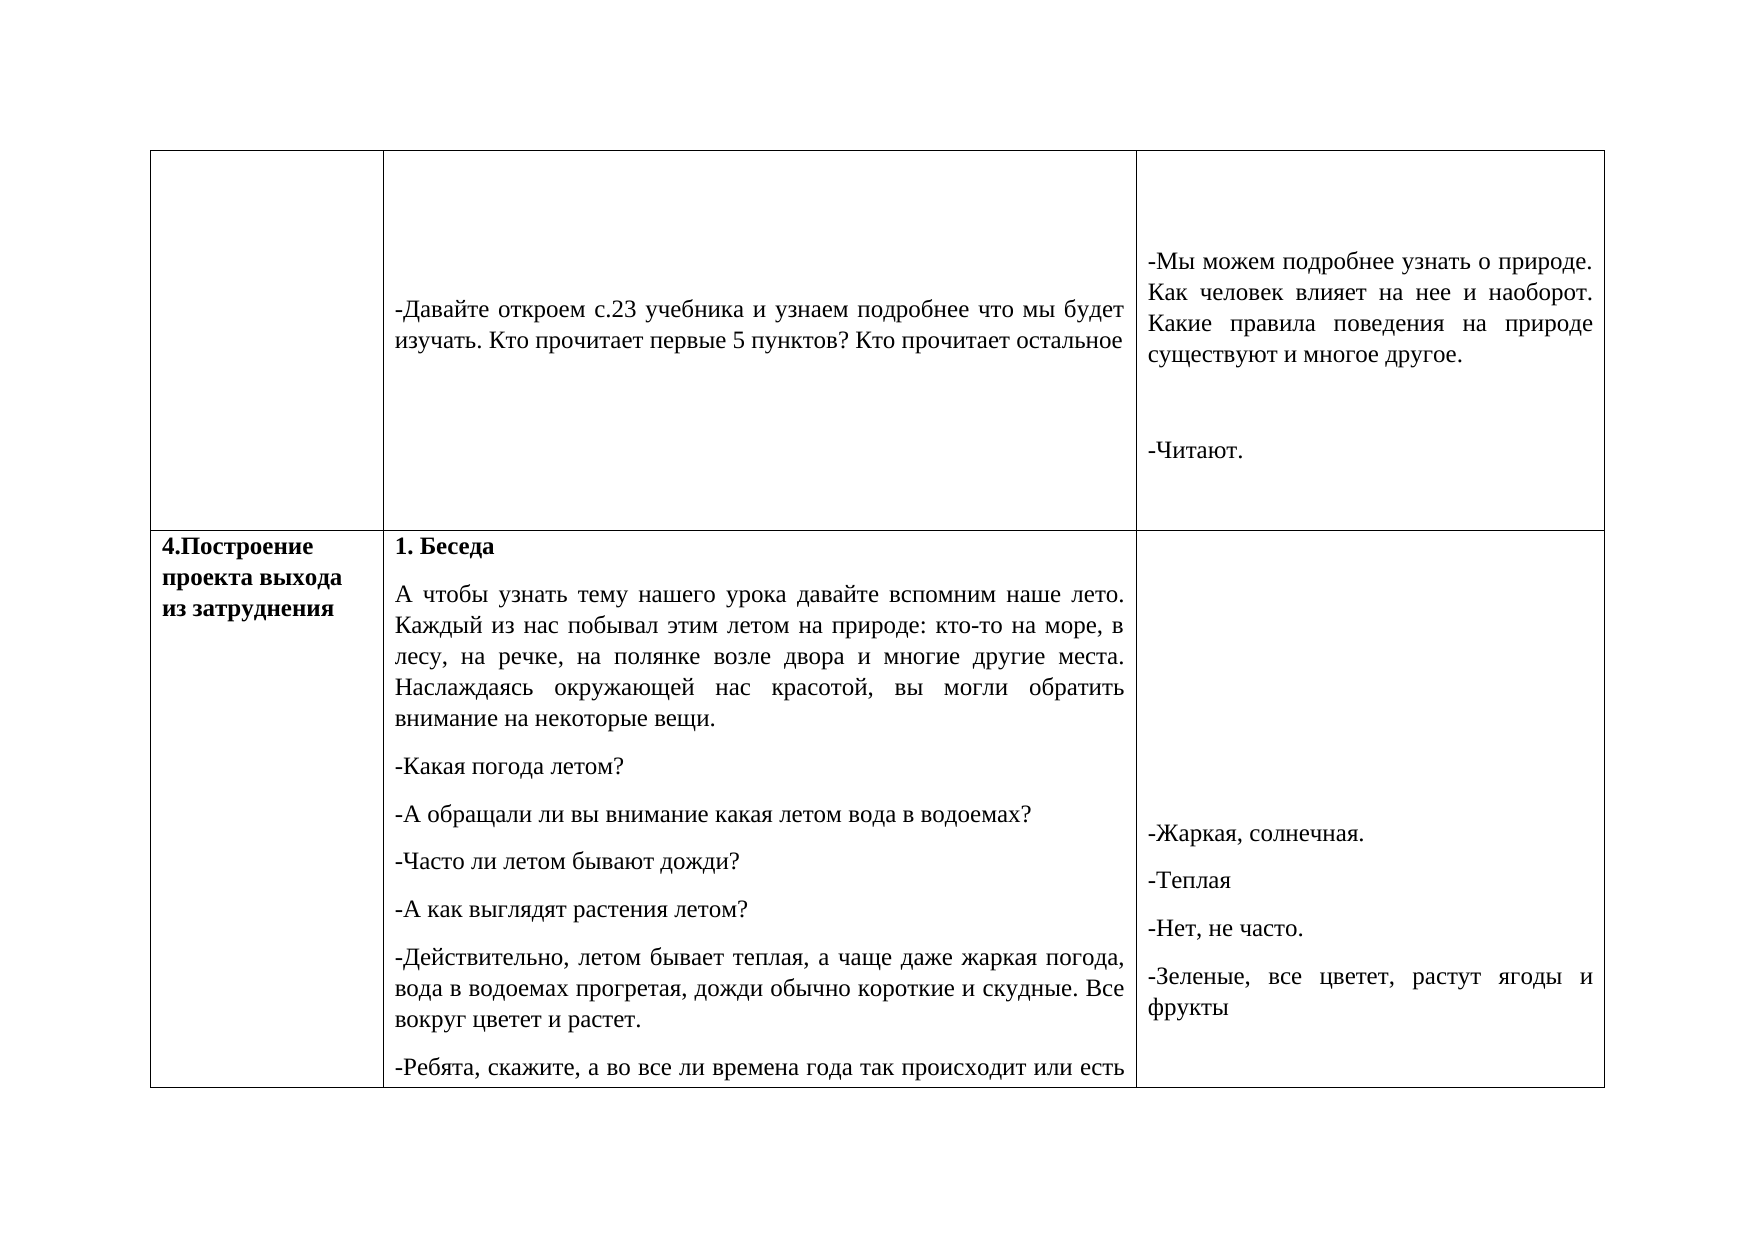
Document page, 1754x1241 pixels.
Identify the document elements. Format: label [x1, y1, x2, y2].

table_cell [1137, 151, 1604, 530]
table_cell [384, 531, 1136, 1087]
table_cell [1137, 531, 1604, 1087]
table_cell [151, 151, 383, 530]
table_cell [151, 531, 383, 1087]
table_cell [384, 151, 1136, 530]
